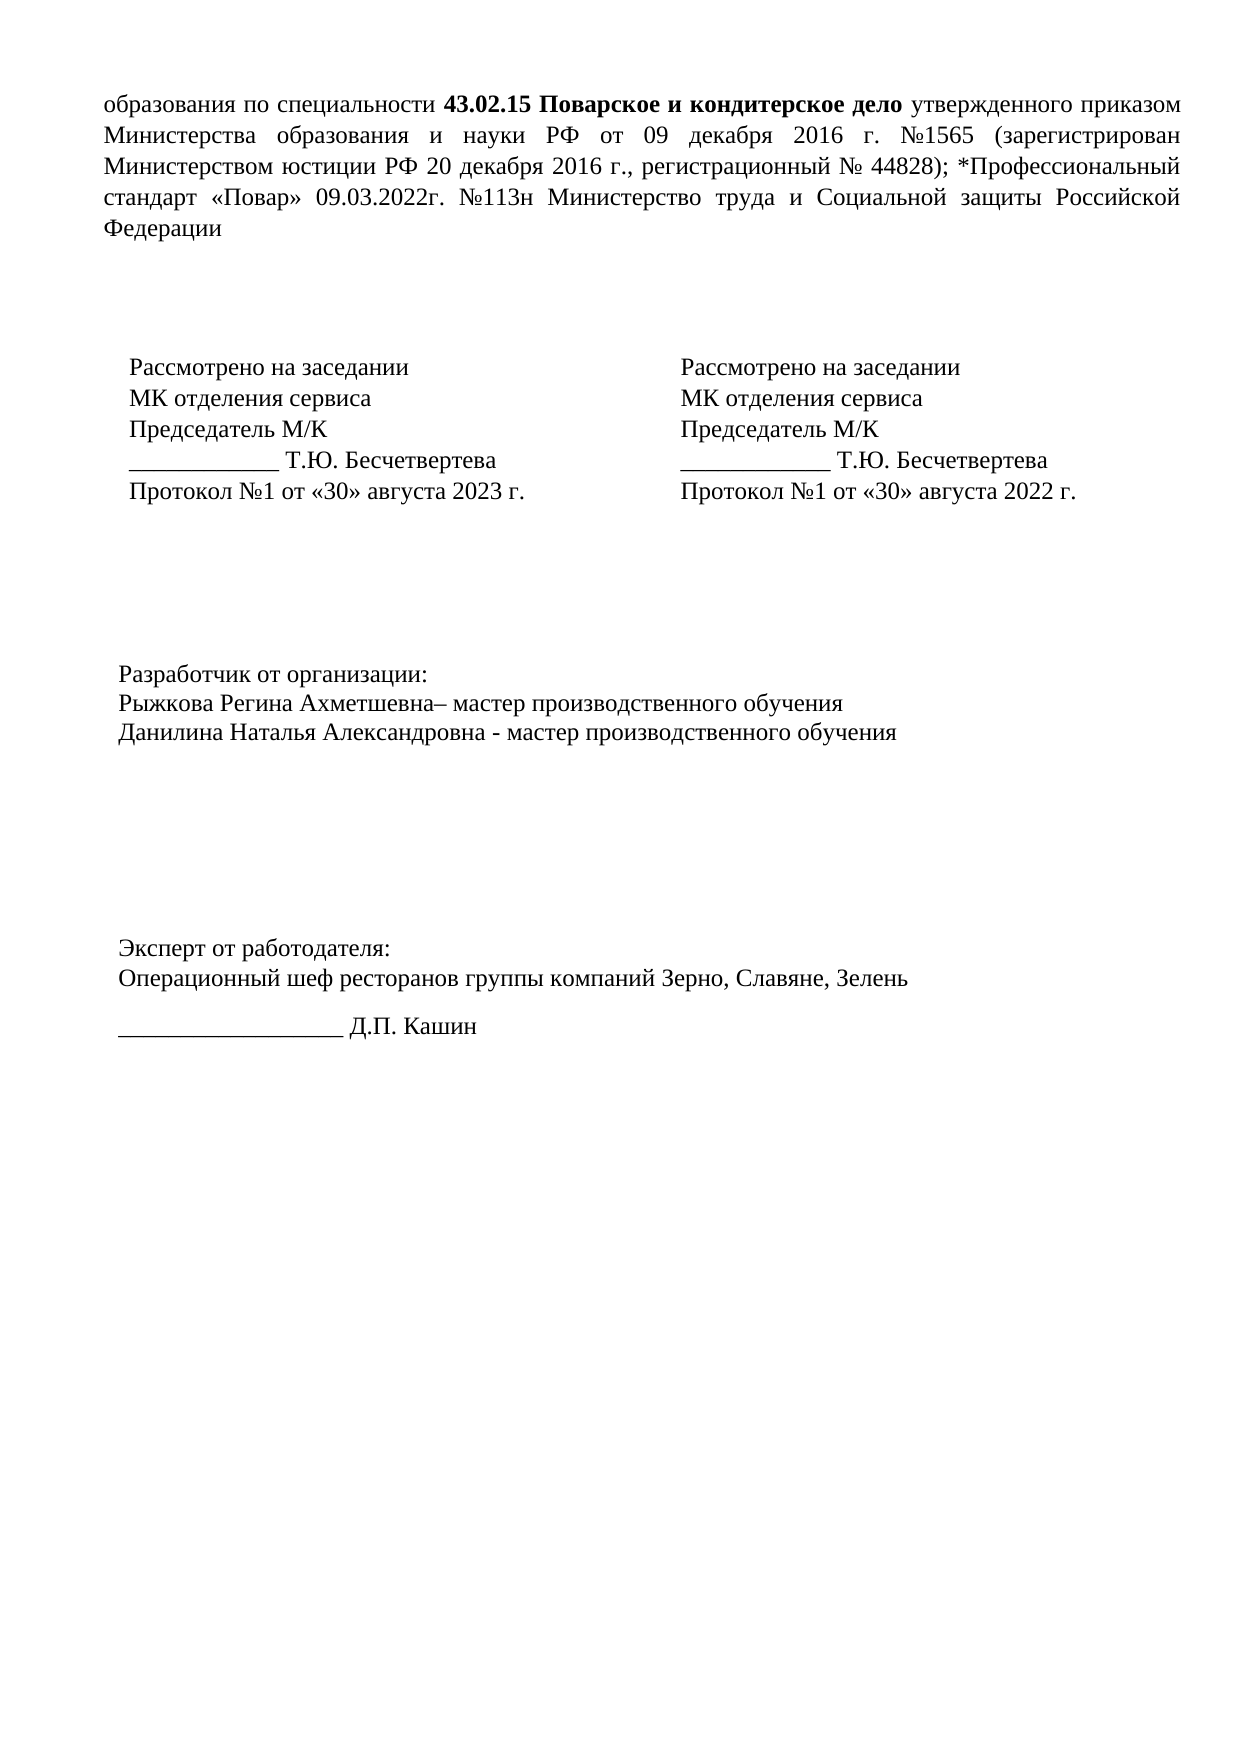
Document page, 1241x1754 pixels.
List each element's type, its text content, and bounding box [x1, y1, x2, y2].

table_header [645, 352, 1196, 516]
text Операционный шеф ресторанов группы компаний Зерно, Славяне, Зелень [118, 963, 1181, 992]
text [103, 89, 1181, 242]
text Разработчик от организации: [118, 659, 1181, 688]
text __________________ Д.П. Кашин [118, 1011, 1181, 1040]
text Рыжкова Регина Ахметшевна– мастер производственного обучения [118, 688, 1181, 717]
text Эксперт от работодателя: [118, 933, 1181, 962]
table_header [93, 352, 644, 516]
text Данилина Наталья Александровна - мастер производственного обучения [118, 717, 1181, 746]
